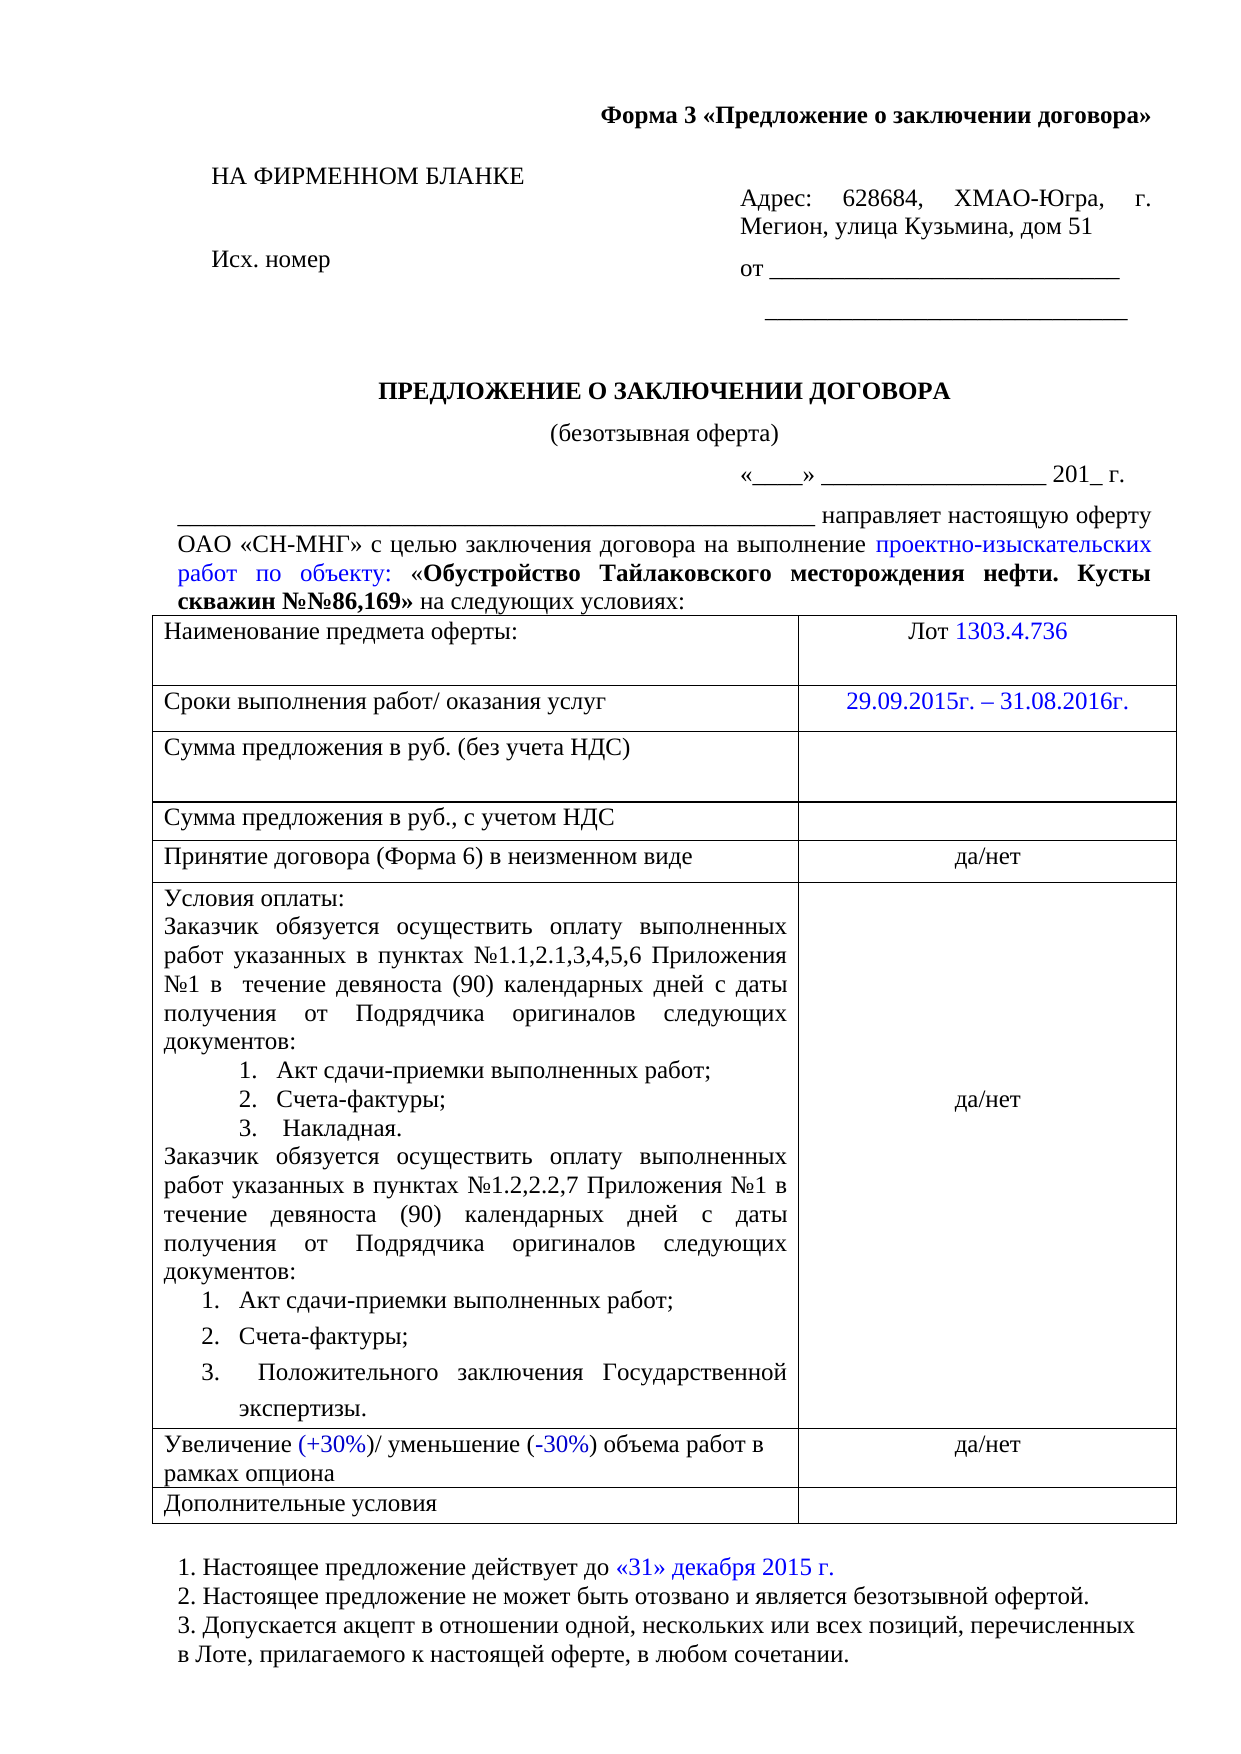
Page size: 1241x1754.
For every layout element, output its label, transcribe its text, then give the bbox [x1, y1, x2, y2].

table_cell [799, 803, 1176, 840]
text от ____________________________ [740, 253, 1152, 281]
text _____________________________ [740, 294, 1152, 323]
text «____» __________________ 201_ г. [740, 459, 1152, 488]
table_cell Сроки выполнения работ/ оказания услуг [153, 686, 798, 731]
table_cell [799, 732, 1176, 801]
table_cell да/нет [799, 841, 1176, 882]
text (безотзывная оферта) [177, 418, 1152, 446]
table_cell Сумма предложения в руб. (без учета НДС) [153, 732, 798, 801]
table_cell 29.09.2015г. – 31.08.2016г. [799, 686, 1176, 731]
table_cell да/нет [799, 1429, 1176, 1487]
text 2. Настоящее предложение не может быть отозвано и является безотзывной офертой. [177, 1581, 1152, 1610]
text 1. Настоящее предложение действует до «31» декабря 2015 г. [177, 1552, 1152, 1581]
table_cell Принятие договора (Форма 6) в неизменном виде [153, 841, 798, 882]
table_cell Дополнительные условия [153, 1488, 798, 1523]
table_header Лот 1303.4.736 [799, 616, 1176, 685]
table_cell [799, 1488, 1176, 1523]
table_cell да/нет [799, 883, 1176, 1428]
text ПРЕДЛОЖЕНИЕ О ЗАКЛЮЧЕНИИ ДОГОВОРА [177, 376, 1152, 405]
text Адрес: 628684, ХМАО-Югра, г. Мегион, улица Кузьмина, дом 51 [740, 183, 1152, 240]
table_cell Сумма предложения в руб., с учетом НДС [153, 803, 798, 840]
text ___________________________________________________ направляет настоящую оферту ОАО «СН-МНГ» с целью заключения договора на выполнение проектно-изыскательских работ по объекту: «Обустройство Тайлаковского месторождения нефти. Кусты скважин №№86,169» на следующих условиях: [177, 500, 1152, 615]
table_cell Увеличение (+30%)/ уменьшение (-30%) объема работ в рамках опциона [153, 1429, 798, 1487]
text Форма 3 «Предложение о заключении договора» [177, 100, 1152, 129]
table_header Наименование предмета оферты: [153, 616, 798, 685]
table_cell Условия оплаты: Заказчик обязуется осуществить оплату выполненных работ указанных в пунктах №1.1,2.1,3,4,5,6 Приложения №1 в течение девяноста (90) календарных дней с даты получения от Подрядчика оригиналов следующих документов: Акт сдачи-приемки выполненных работ; Счета-фактуры; Накладная. Заказчик обязуется осуществить оплату выполненных работ указанных в пунктах №1.2,2.2,7 Приложения №1 в течение девяноста (90) календарных дней с даты получения от Подрядчика оригиналов следующих документов: Акт сдачи-приемки выполненных работ; Счета-фактуры; Положительного заключения Государственной экспертизы. [153, 883, 798, 1428]
text 3. Допускается акцепт в отношении одной, нескольких или всех позиций, перечисленных в Лоте, прилагаемого к настоящей оферте, в любом сочетании. [177, 1610, 1152, 1667]
